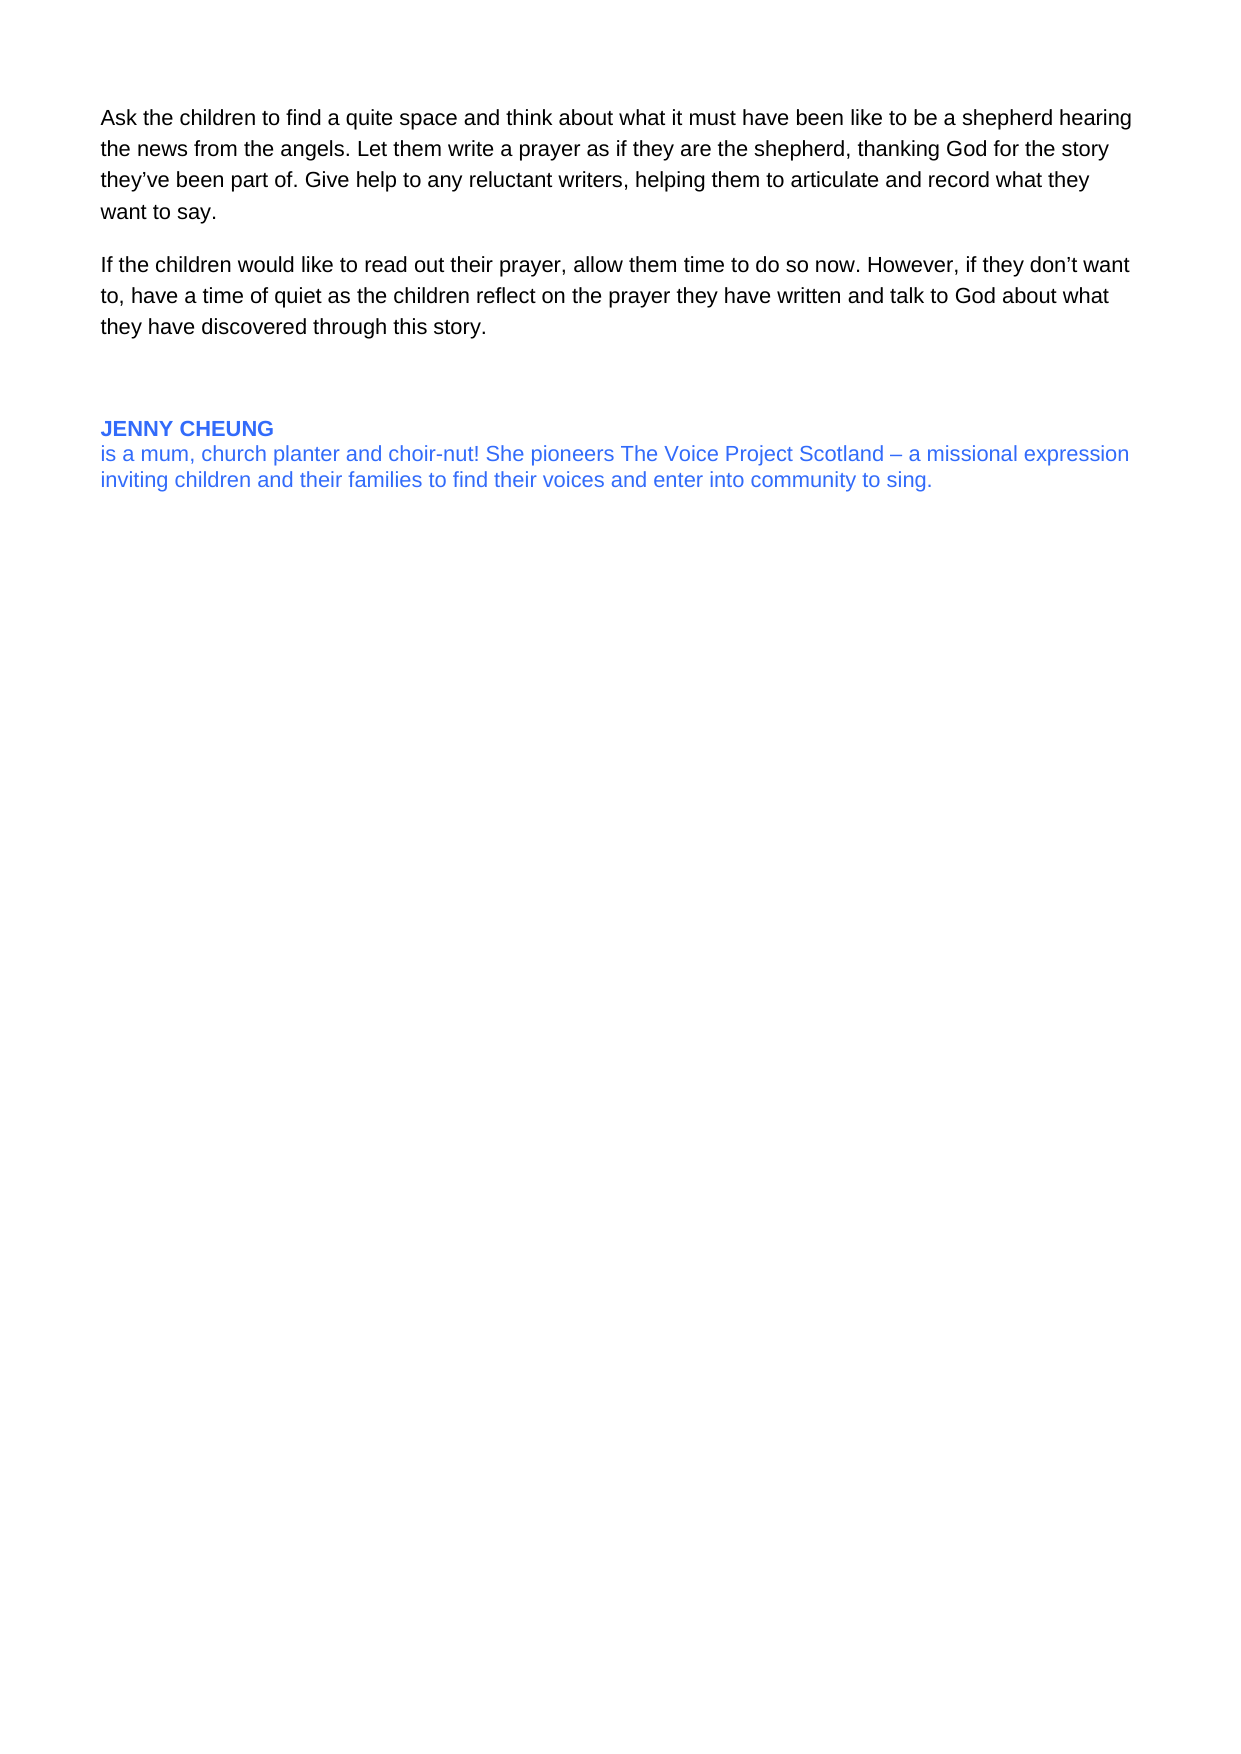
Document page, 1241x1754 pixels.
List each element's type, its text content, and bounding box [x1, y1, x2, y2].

text JENNY CHEUNG [100, 416, 1140, 441]
text is a mum, church planter and choir-nut! She pioneers The Voice Project Scotland – a missional expression inviting children and their families to find their voices and enter into community to sing. [100, 441, 1140, 492]
text If the children would like to read out their prayer, allow them time to do so now. However, if they don’t want to, have a time of quiet as the children reflect on the prayer they have written and talk to God about what they have discovered through this story. [100, 247, 1140, 341]
text Ask the children to find a quite space and think about what it must have been like to be a shepherd hearing the news from the angels. Let them write a prayer as if they are the shepherd, thanking God for the story they’ve been part of. Give help to any reluctant writers, helping them to articulate and record what they want to say. [100, 100, 1140, 225]
